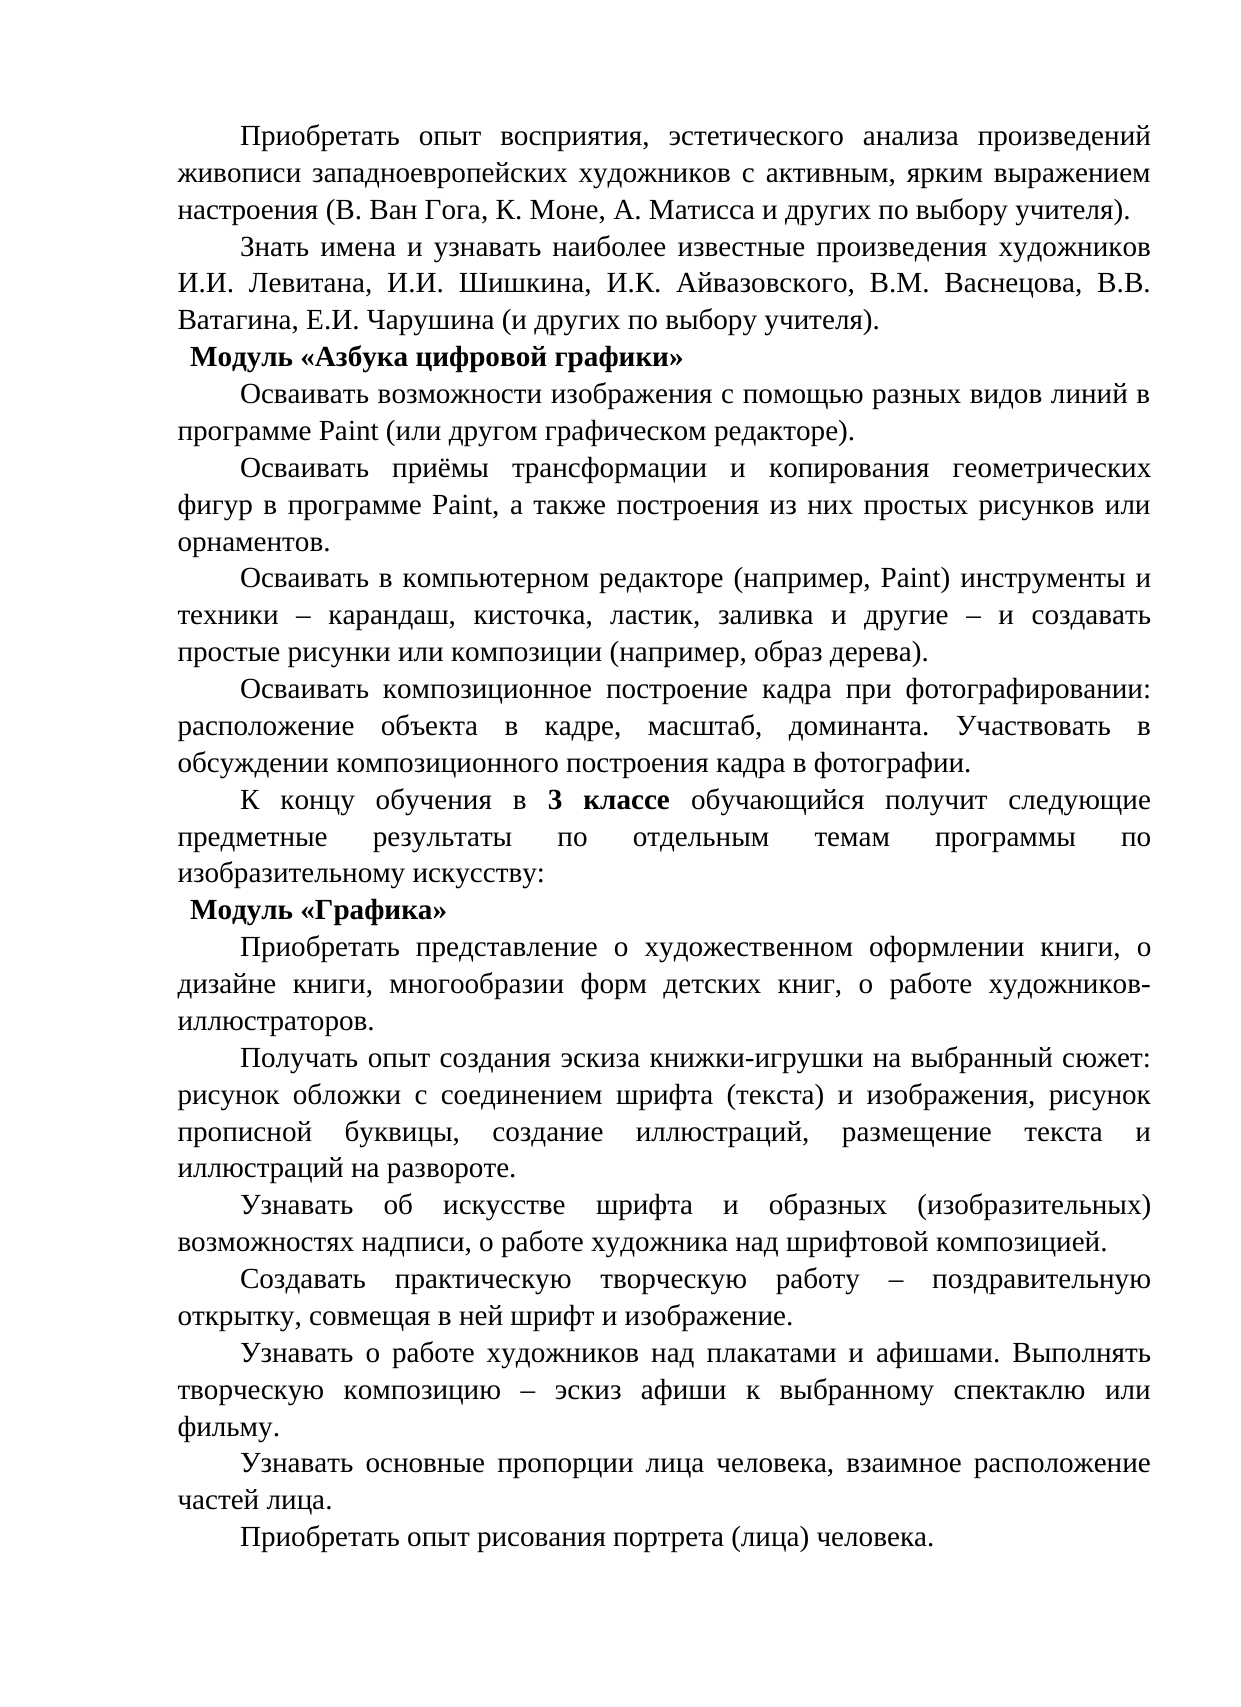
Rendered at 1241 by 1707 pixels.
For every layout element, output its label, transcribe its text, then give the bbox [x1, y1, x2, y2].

text Осваивать композиционное построение кадра при фотографировании: расположение объекта в кадре, масштаб, доминанта. Участвовать в обсуждении композиционного построения кадра в фотографии. [177, 671, 1152, 778]
text Знать имена и узнавать наиболее известные произведения художников И.И. Левитана, И.И. Шишкина, И.К. Айвазовского, В.М. Васнецова, В.В. Ватагина, Е.И. Чарушина (и других по выбору учителя). [177, 229, 1152, 336]
text Узнавать об искусстве шрифта и образных (изобразительных) возможностях надписи, о работе художника над шрифтовой композицией. [177, 1187, 1152, 1258]
text Осваивать возможности изображения с помощью разных видов линий в программе Paint (или другом графическом редакторе). [177, 376, 1152, 447]
text К концу обучения в 3 классе обучающийся получит следующие предметные результаты по отдельным темам программы по изобразительному искусству: [177, 782, 1152, 889]
text Создавать практическую творческую работу – поздравительную открытку, совмещая в ней шрифт и изображение. [177, 1261, 1152, 1332]
text Приобретать опыт восприятия, эстетического анализа произведений живописи западноевропейских художников с активным, ярким выражением настроения (В. Ван Гога, К. Моне, А. Матисса и других по выбору учителя). [177, 118, 1152, 225]
text Приобретать представление о художественном оформлении книги, о дизайне книги, многообразии форм детских книг, о работе художников-иллюстраторов. [177, 929, 1152, 1037]
text Осваивать в компьютерном редакторе (например, Paint) инструменты и техники – карандаш, кисточка, ластик, заливка и другие – и создавать простые рисунки или композиции (например, образ дерева). [177, 561, 1152, 668]
text Осваивать приёмы трансформации и копирования геометрических фигур в программе Paint, а также построения из них простых рисунков или орнаментов. [177, 450, 1152, 557]
text Модуль «Азбука цифровой графики» [190, 339, 1152, 373]
text Получать опыт создания эскиза книжки-игрушки на выбранный сюжет: рисунок обложки с соединением шрифта (текста) и изображения, рисунок прописной буквицы, создание иллюстраций, размещение текста и иллюстраций на развороте. [177, 1040, 1152, 1184]
text Модуль «Графика» [190, 892, 1152, 926]
text Узнавать о работе художников над плакатами и афишами. Выполнять творческую композицию – эскиз афиши к выбранному спектаклю или фильму. [177, 1335, 1152, 1442]
text Узнавать основные пропорции лица человека, взаимное расположение частей лица. [177, 1446, 1152, 1516]
text Приобретать опыт рисования портрета (лица) человека. [177, 1519, 1152, 1553]
